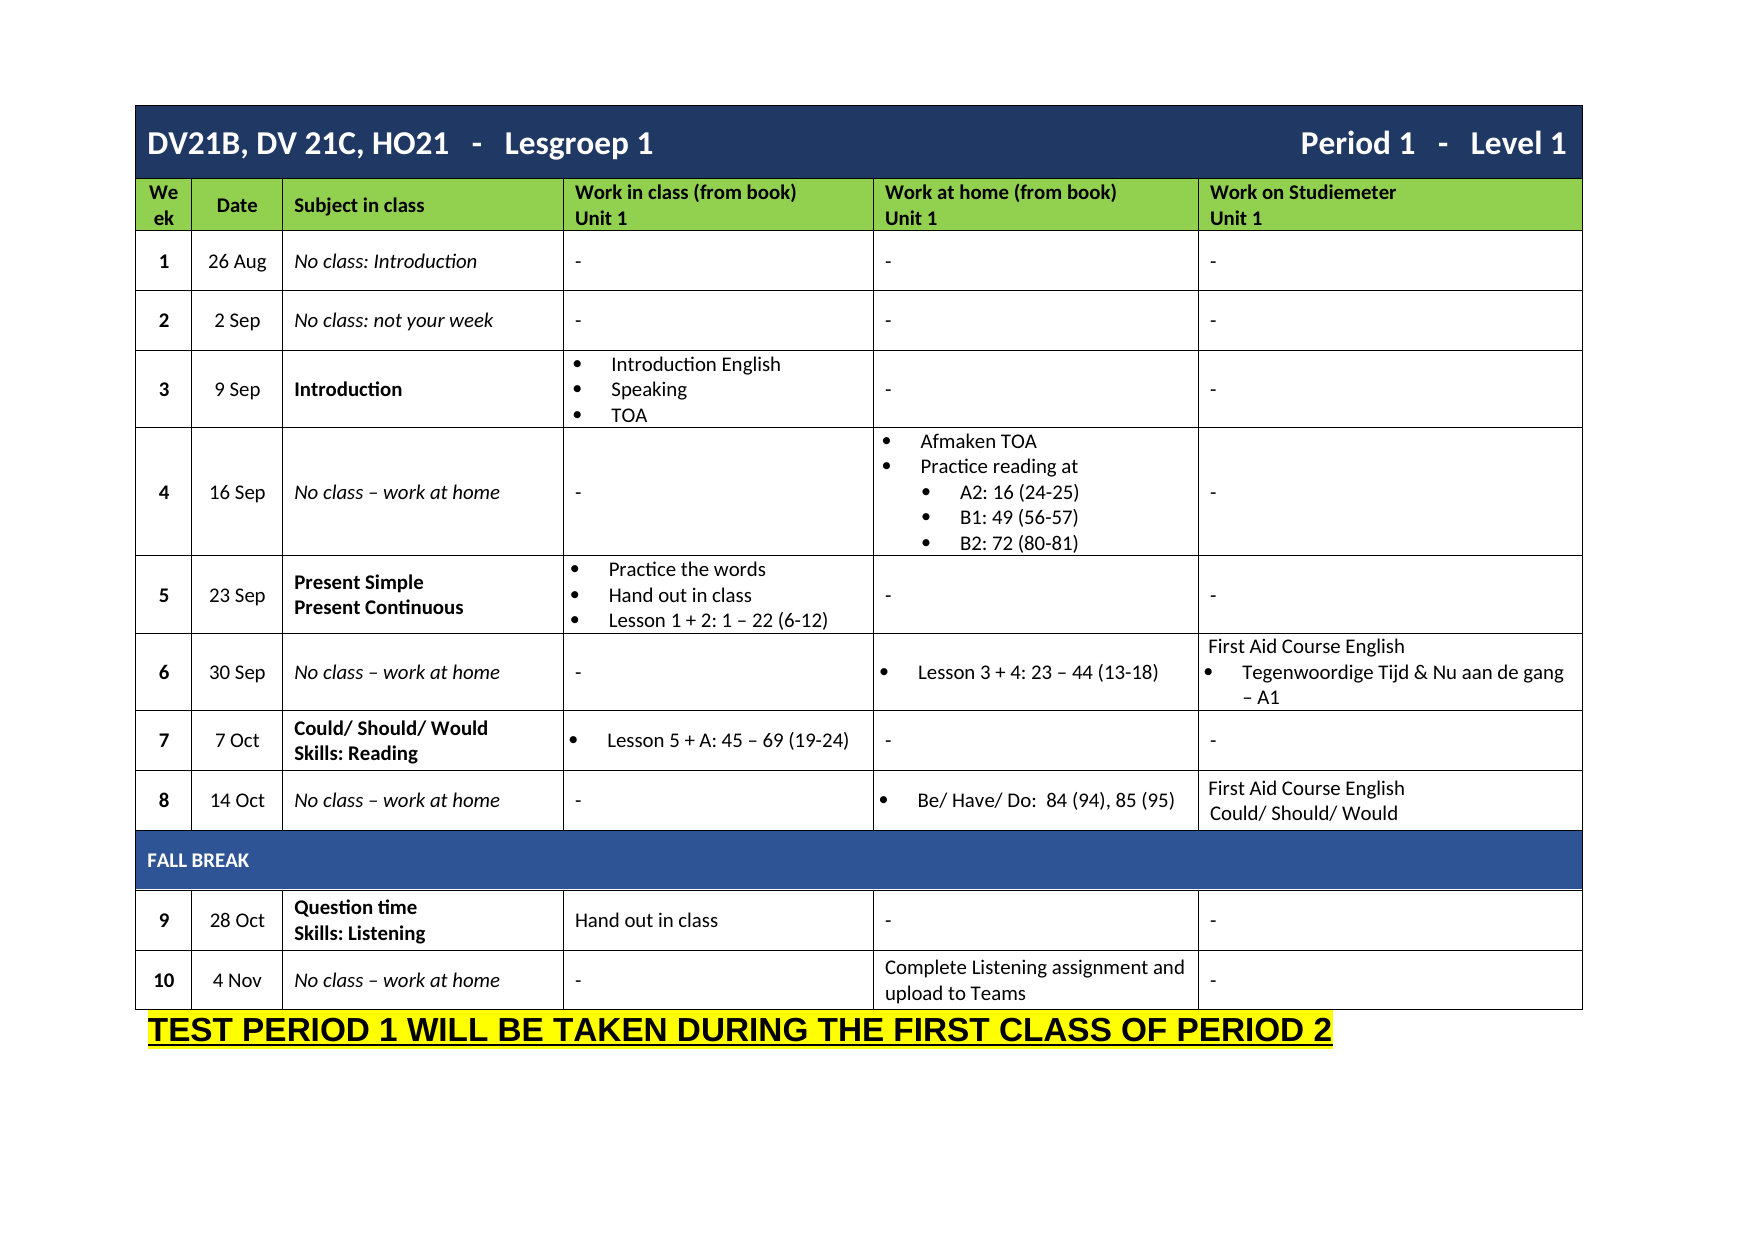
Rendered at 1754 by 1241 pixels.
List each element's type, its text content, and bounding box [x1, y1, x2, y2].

table_cell - [1199, 428, 1582, 555]
table_cell - [1199, 891, 1582, 949]
table_cell - [564, 231, 873, 290]
table_cell 5 [136, 556, 191, 633]
table_cell - [874, 556, 1198, 633]
table_cell 9 [136, 891, 191, 949]
table_cell - [1199, 711, 1582, 770]
table_cell 2 [136, 291, 191, 350]
table_cell Work on Studiemeter Unit 1 [1199, 179, 1582, 230]
table_cell - [564, 771, 873, 830]
text TEST PERIOD 1 WILL BE TAKEN DURING THE FIRST CLASS OF PERIOD 2 [1333, 214, 1606, 1049]
table_cell Present Simple Present Continuous [283, 556, 563, 633]
table_cell 4 Nov [192, 951, 282, 1009]
table_cell 4 [136, 428, 191, 555]
table_cell No class – work at home [283, 951, 563, 1009]
table_cell Question time Skills: Listening [283, 891, 563, 949]
table_cell 8 [136, 771, 191, 830]
table_cell Subject in class [283, 179, 563, 230]
table_cell 23 Sep [192, 556, 282, 633]
table_cell Work in class (from book) Unit 1 [564, 179, 873, 230]
table_cell FALL BREAK [136, 831, 1582, 889]
table_cell - [874, 231, 1198, 290]
table_cell - [874, 891, 1198, 949]
table_cell - [564, 428, 873, 555]
table_cell - [874, 291, 1198, 350]
table_cell No class: not your week [283, 291, 563, 350]
table_cell 6 [136, 634, 191, 710]
table_cell First Aid Course English Could/ Should/ Would [1199, 771, 1582, 830]
table_cell No class – work at home [283, 634, 563, 710]
table_cell - [564, 291, 873, 350]
table_cell No class – work at home [283, 771, 563, 830]
table_cell Lesson 5 + A: 45 – 69 (19-24) [564, 711, 873, 770]
table_cell - [1199, 291, 1582, 350]
table_cell Week [136, 179, 191, 230]
table_cell 3 [136, 351, 191, 427]
table_cell 16 Sep [192, 428, 282, 555]
table_cell 9 Sep [192, 351, 282, 427]
table_cell First Aid Course English Tegenwoordige Tijd & Nu aan de gang – A1 [1199, 634, 1582, 710]
table_cell 14 Oct [192, 771, 282, 830]
table_cell No class: Introduction [283, 231, 563, 290]
table_cell Practice the words Hand out in class Lesson 1 + 2: 1 – 22 (6-12) [564, 556, 873, 633]
table_cell 7 Oct [192, 711, 282, 770]
table_cell Complete Listening assignment and upload to Teams [874, 951, 1198, 1009]
table_cell No class – work at home [283, 428, 563, 555]
table_cell - [1199, 231, 1582, 290]
table_cell 28 Oct [192, 891, 282, 949]
table_cell 30 Sep [192, 634, 282, 710]
table_cell Afmaken TOA Practice reading at A2: 16 (24-25) B1: 49 (56-57) B2: 72 (80-81) [874, 428, 1198, 555]
table_cell Introduction [283, 351, 563, 427]
table_cell 1 [136, 231, 191, 290]
table_header DV21B, DV 21C, HO21 - Lesgroep 1 Period 1 - Level 1 [136, 106, 1582, 178]
table_cell 26 Aug [192, 231, 282, 290]
table_cell Work at home (from book) Unit 1 [874, 179, 1198, 230]
table_cell 2 Sep [192, 291, 282, 350]
table_cell Hand out in class [564, 891, 873, 949]
table_cell 7 [136, 711, 191, 770]
table_cell - [564, 951, 873, 1009]
table_cell - [1199, 556, 1582, 633]
table_cell Date [192, 179, 282, 230]
table_cell - [1199, 351, 1582, 427]
table_cell Lesson 3 + 4: 23 – 44 (13-18) [874, 634, 1198, 710]
table_cell Introduction English Speaking TOA [564, 351, 873, 427]
table_cell - [1199, 951, 1582, 1009]
table_cell - [874, 711, 1198, 770]
table_cell - [564, 634, 873, 710]
table_cell - [874, 351, 1198, 427]
table_cell Be/ Have/ Do: 84 (94), 85 (95) [874, 771, 1198, 830]
table_cell Could/ Should/ Would Skills: Reading [283, 711, 563, 770]
table_cell 10 [136, 951, 191, 1009]
